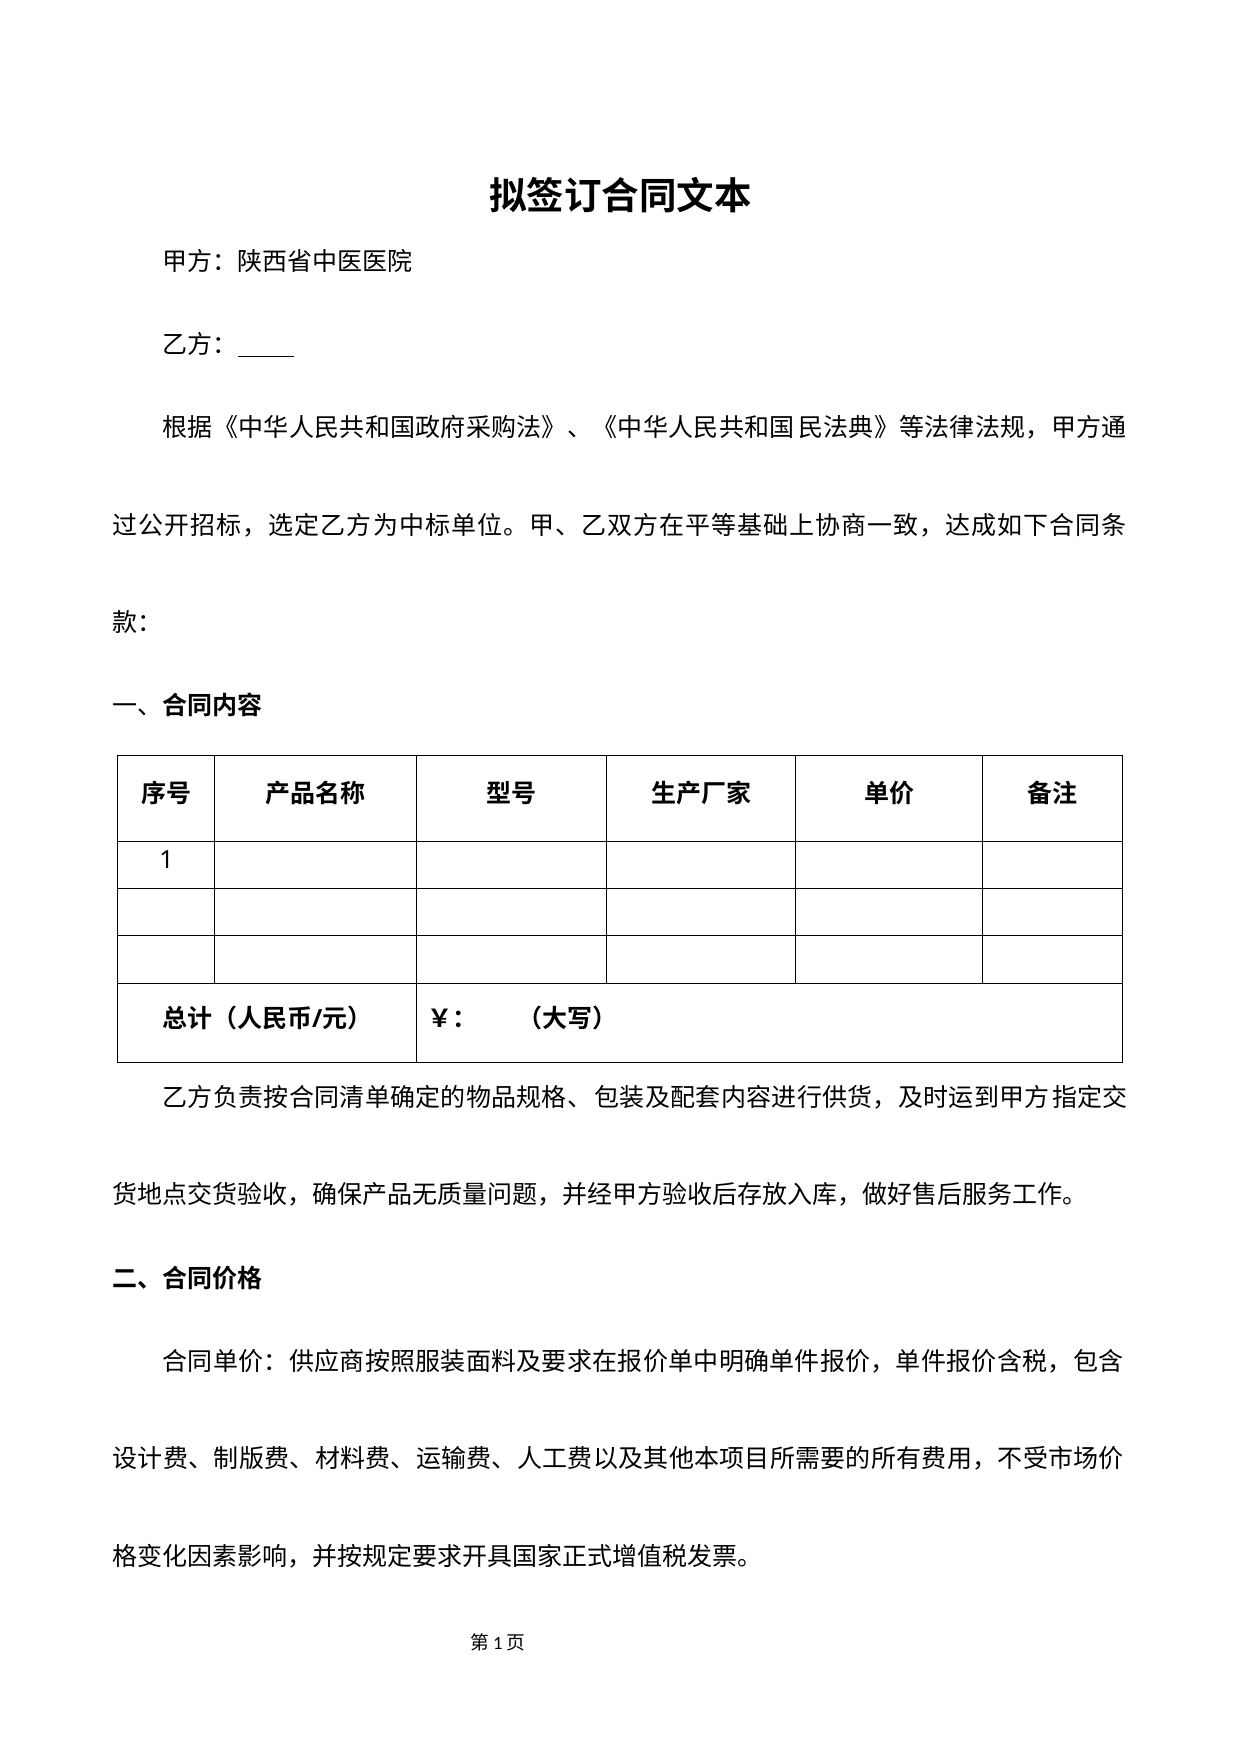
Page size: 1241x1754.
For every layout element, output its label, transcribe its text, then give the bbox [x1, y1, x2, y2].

table_header 产品名称 [215, 756, 416, 841]
table_header 序号 [118, 756, 214, 841]
table_cell [796, 936, 982, 982]
table_header 单价 [796, 756, 982, 841]
text 乙方： [112, 310, 1128, 375]
text 根据《中华人民共和国政府采购法》、《中华人民共和国民法典》等法律法规，甲方通过公开招标，选定乙方为中标单位。甲、乙双方在平等基础上协商一致，达成如下合同条款： [112, 393, 1128, 653]
table_cell [417, 889, 606, 935]
table_cell [607, 842, 795, 888]
table_header 型号 [417, 756, 606, 841]
table_cell [796, 842, 982, 888]
table_cell 1 [118, 842, 214, 888]
table_cell [215, 936, 416, 982]
table_cell [983, 889, 1122, 935]
table_cell [983, 842, 1122, 888]
table_cell [118, 936, 214, 982]
table_cell [417, 842, 606, 888]
text 合同单价：供应商按照服装面料及要求在报价单中明确单件报价，单件报价含税，包含设计费、制版费、材料费、运输费、人工费以及其他本项目所需要的所有费用，不受市场价格变化因素影响，并按规定要求开具国家正式增值税发票。 [112, 1327, 1128, 1587]
text 二、合同价格 [112, 1244, 1128, 1309]
text 拟签订合同文本 [112, 162, 1128, 227]
table_cell 总计（人民币/元） [118, 984, 416, 1062]
table_cell [607, 889, 795, 935]
table_header 生产厂家 [607, 756, 795, 841]
table_cell [118, 889, 214, 935]
text 乙方负责按合同清单确定的物品规格、包装及配套内容进行供货，及时运到甲方指定交货地点交货验收，确保产品无质量问题，并经甲方验收后存放入库，做好售后服务工作。 [112, 1063, 1128, 1226]
table_header 备注 [983, 756, 1122, 841]
table_cell ￥： （大写） [417, 984, 1122, 1062]
table_cell [215, 842, 416, 888]
table_cell [796, 889, 982, 935]
table_cell [607, 936, 795, 982]
table_cell [215, 889, 416, 935]
text 一、合同内容 [112, 671, 1128, 736]
text 甲方：陕西省中医医院 [112, 227, 1128, 292]
table_cell [983, 936, 1122, 982]
table_cell [417, 936, 606, 982]
